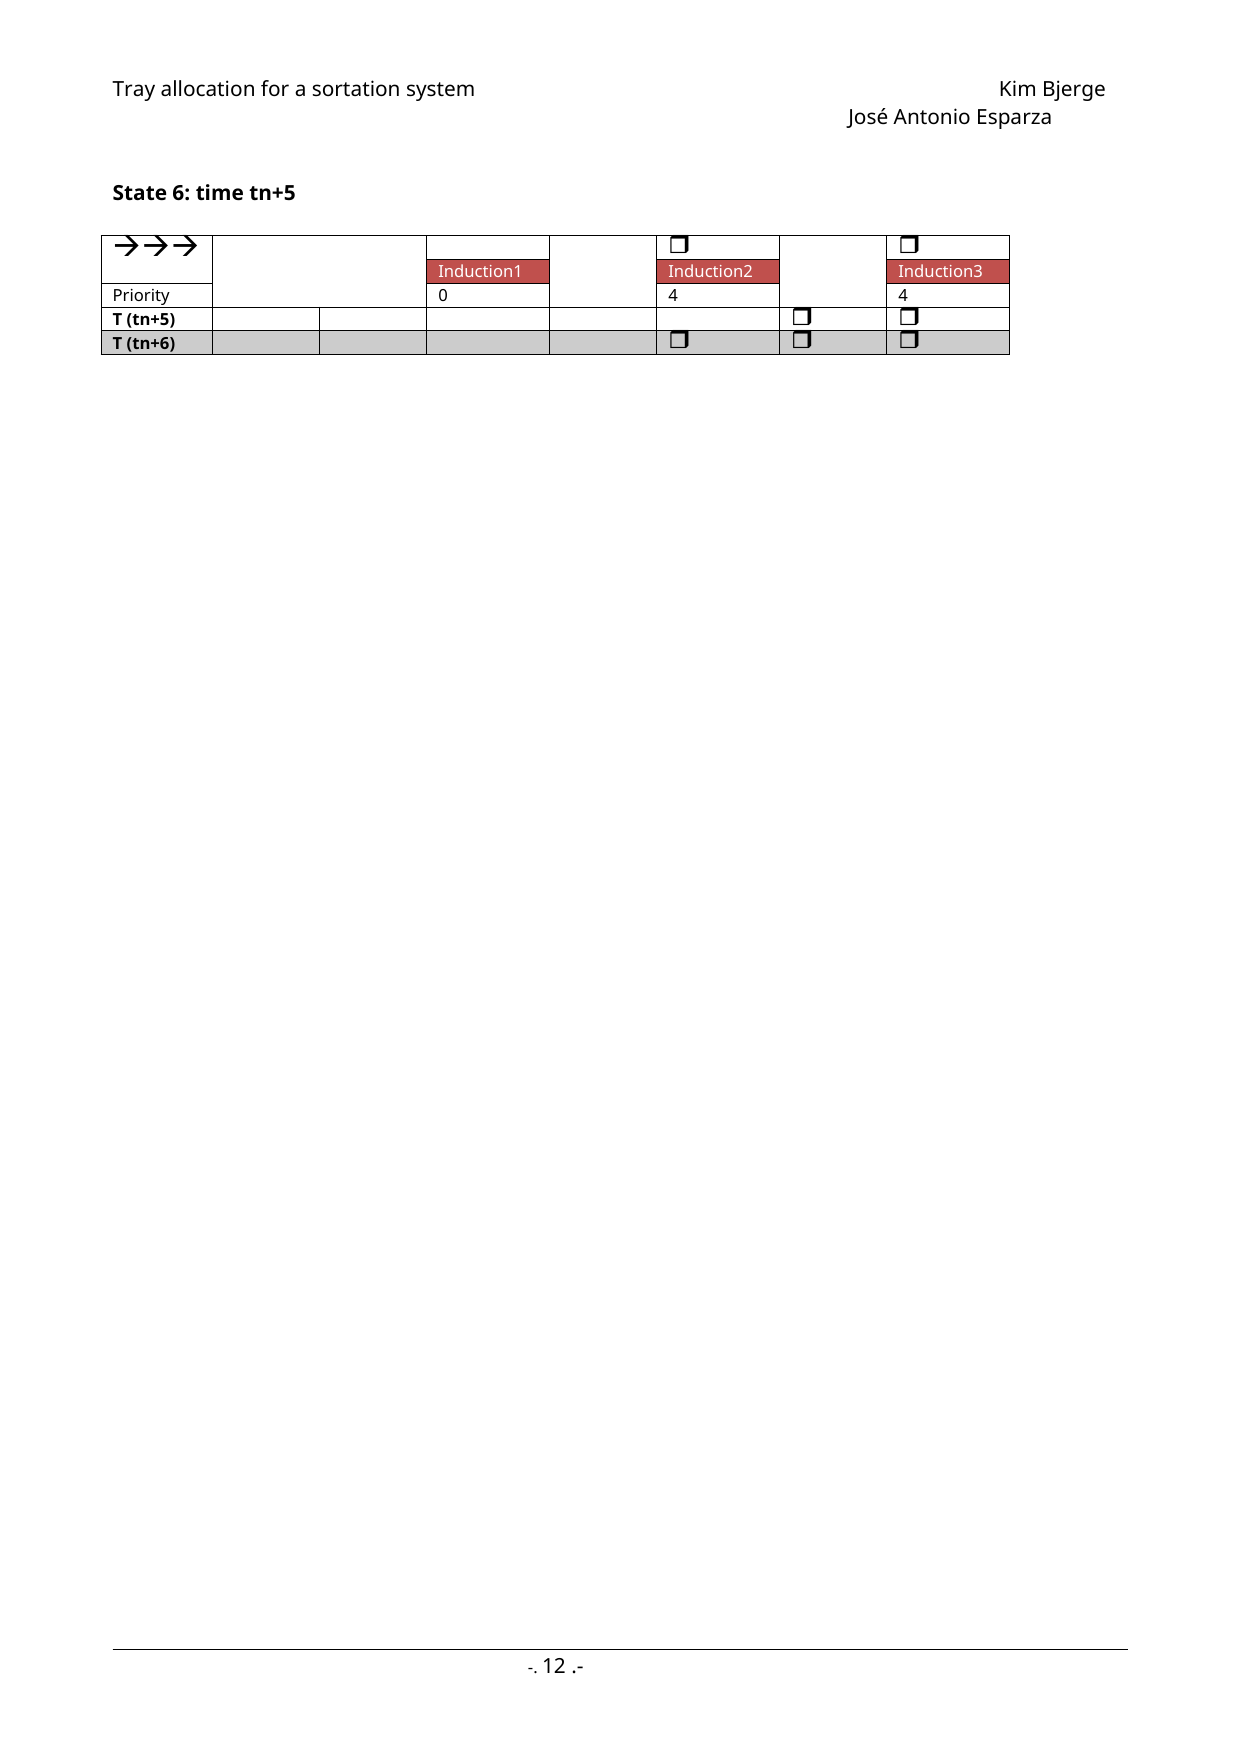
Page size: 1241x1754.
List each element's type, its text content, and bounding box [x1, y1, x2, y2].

table_cell [320, 331, 426, 354]
table_cell T (tn+6) [102, 331, 212, 354]
table_cell [427, 331, 549, 354]
table_cell [780, 308, 886, 330]
table_cell Priority [102, 284, 212, 307]
table_header [550, 236, 656, 307]
table_cell [780, 331, 886, 354]
table_cell Induction1 [427, 260, 549, 283]
subtitle State 6: time tn+5 [112, 178, 1128, 207]
table_cell [427, 308, 549, 330]
table_cell [320, 308, 426, 330]
table_cell [550, 308, 656, 330]
table_cell [657, 331, 779, 354]
table_cell Induction2 [657, 260, 779, 283]
table_cell [213, 308, 319, 330]
table_cell [887, 308, 1009, 330]
table_cell [657, 308, 779, 330]
table_header [657, 236, 779, 259]
table_cell 0 [427, 284, 549, 307]
table_cell Induction3 [887, 260, 1009, 283]
table_header [887, 236, 1009, 259]
table_cell [213, 331, 319, 354]
table_header [102, 236, 212, 283]
table_cell 4 [657, 284, 779, 307]
table_header [213, 236, 426, 307]
table_cell [887, 331, 1009, 354]
table_header [780, 236, 886, 307]
table_cell T (tn+5) [102, 308, 212, 330]
table_cell [550, 331, 656, 354]
table_cell 4 [887, 284, 1009, 307]
table_header [427, 236, 549, 259]
